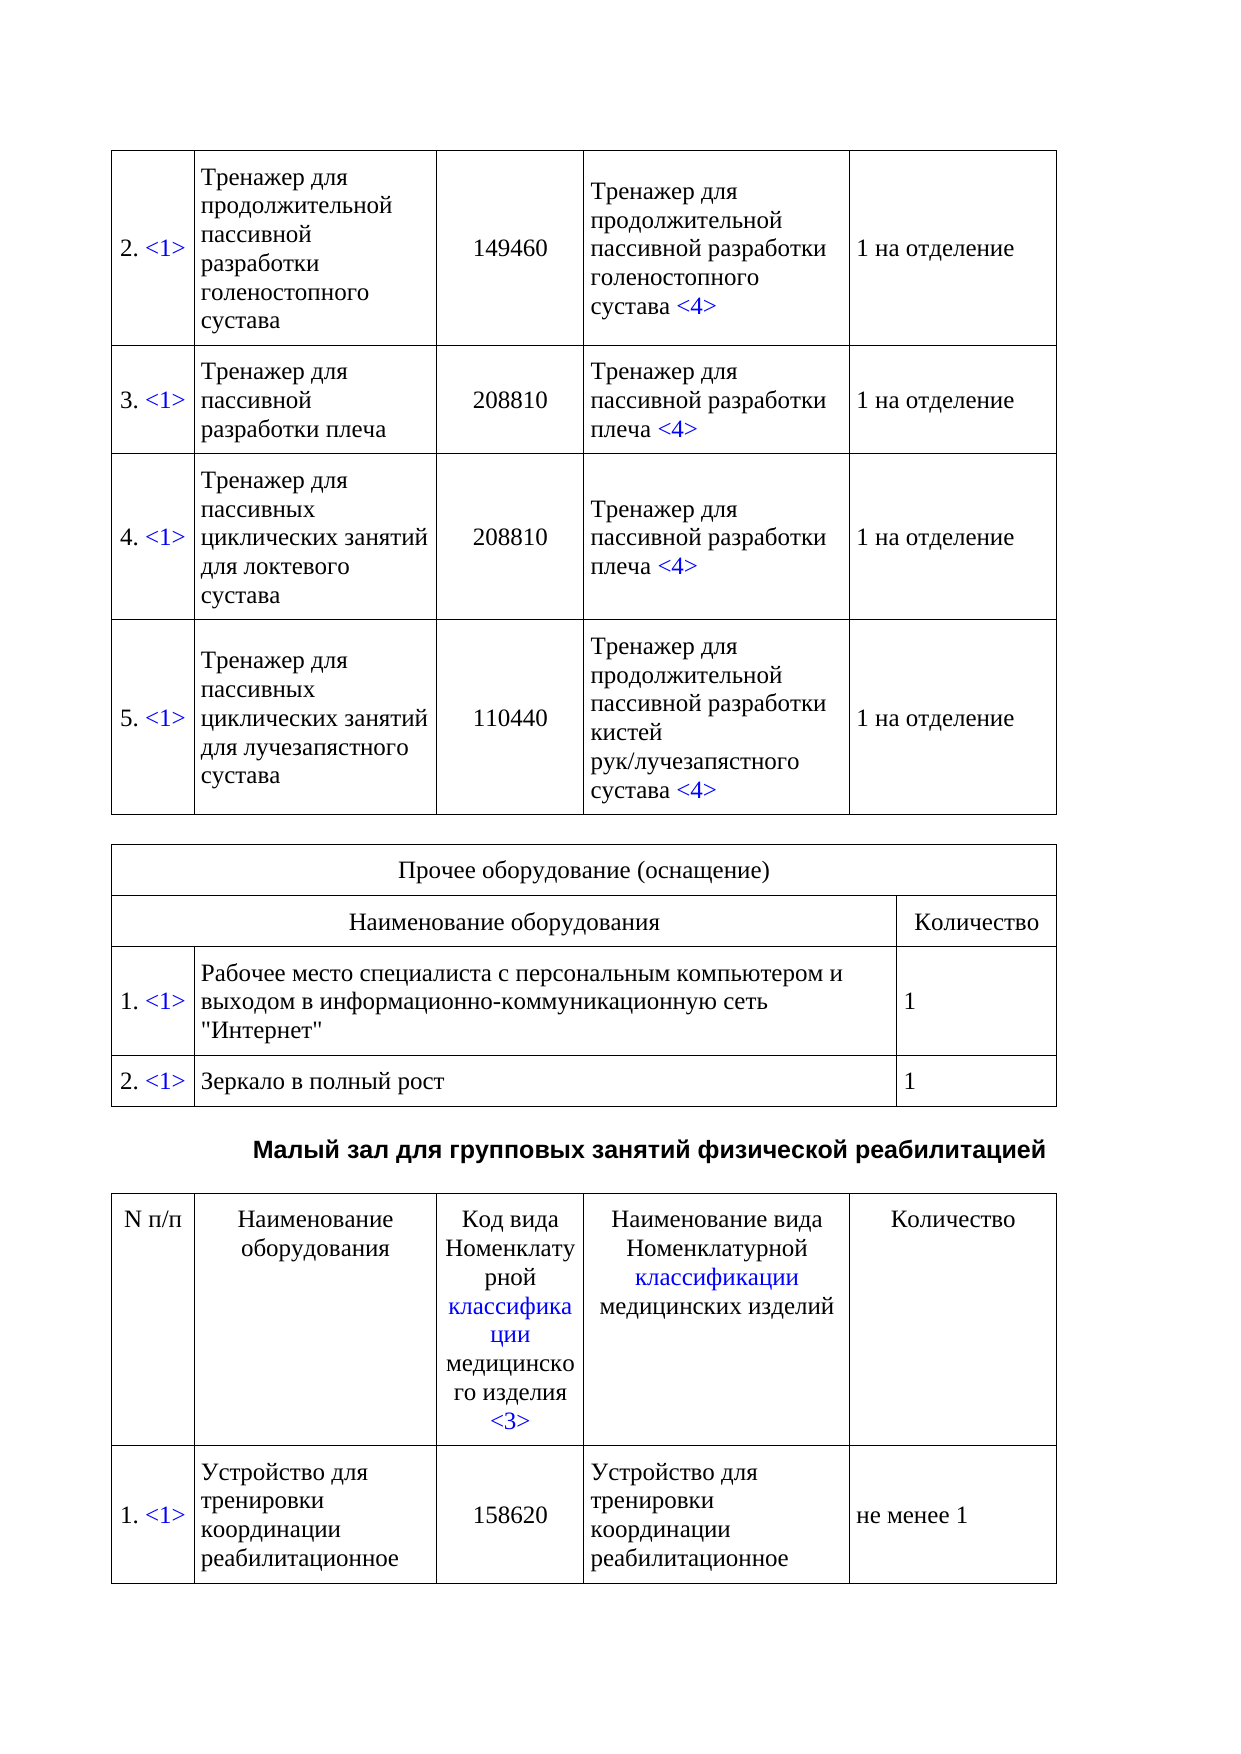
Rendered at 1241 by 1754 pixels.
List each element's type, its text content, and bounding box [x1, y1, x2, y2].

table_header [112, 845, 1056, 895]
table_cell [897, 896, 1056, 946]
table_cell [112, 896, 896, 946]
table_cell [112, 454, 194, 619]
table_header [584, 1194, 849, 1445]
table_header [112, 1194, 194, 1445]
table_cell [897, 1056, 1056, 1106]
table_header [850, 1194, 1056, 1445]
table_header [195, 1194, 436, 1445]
title Малый зал для групповых занятий физической реабилитацией [118, 1135, 1181, 1164]
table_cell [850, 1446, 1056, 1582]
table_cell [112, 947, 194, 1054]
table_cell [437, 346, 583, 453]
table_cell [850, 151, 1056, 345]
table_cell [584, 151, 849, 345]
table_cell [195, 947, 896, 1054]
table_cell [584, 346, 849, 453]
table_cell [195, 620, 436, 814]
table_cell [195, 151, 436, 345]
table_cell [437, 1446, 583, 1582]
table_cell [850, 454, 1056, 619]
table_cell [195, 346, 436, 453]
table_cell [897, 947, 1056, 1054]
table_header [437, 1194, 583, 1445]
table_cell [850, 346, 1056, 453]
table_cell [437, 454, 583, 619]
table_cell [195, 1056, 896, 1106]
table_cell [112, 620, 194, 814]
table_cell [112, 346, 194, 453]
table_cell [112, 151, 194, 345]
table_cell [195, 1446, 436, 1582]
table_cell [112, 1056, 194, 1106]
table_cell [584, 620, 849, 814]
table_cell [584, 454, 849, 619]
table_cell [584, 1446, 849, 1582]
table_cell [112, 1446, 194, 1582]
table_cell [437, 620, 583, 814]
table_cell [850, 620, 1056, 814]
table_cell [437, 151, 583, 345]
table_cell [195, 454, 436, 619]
